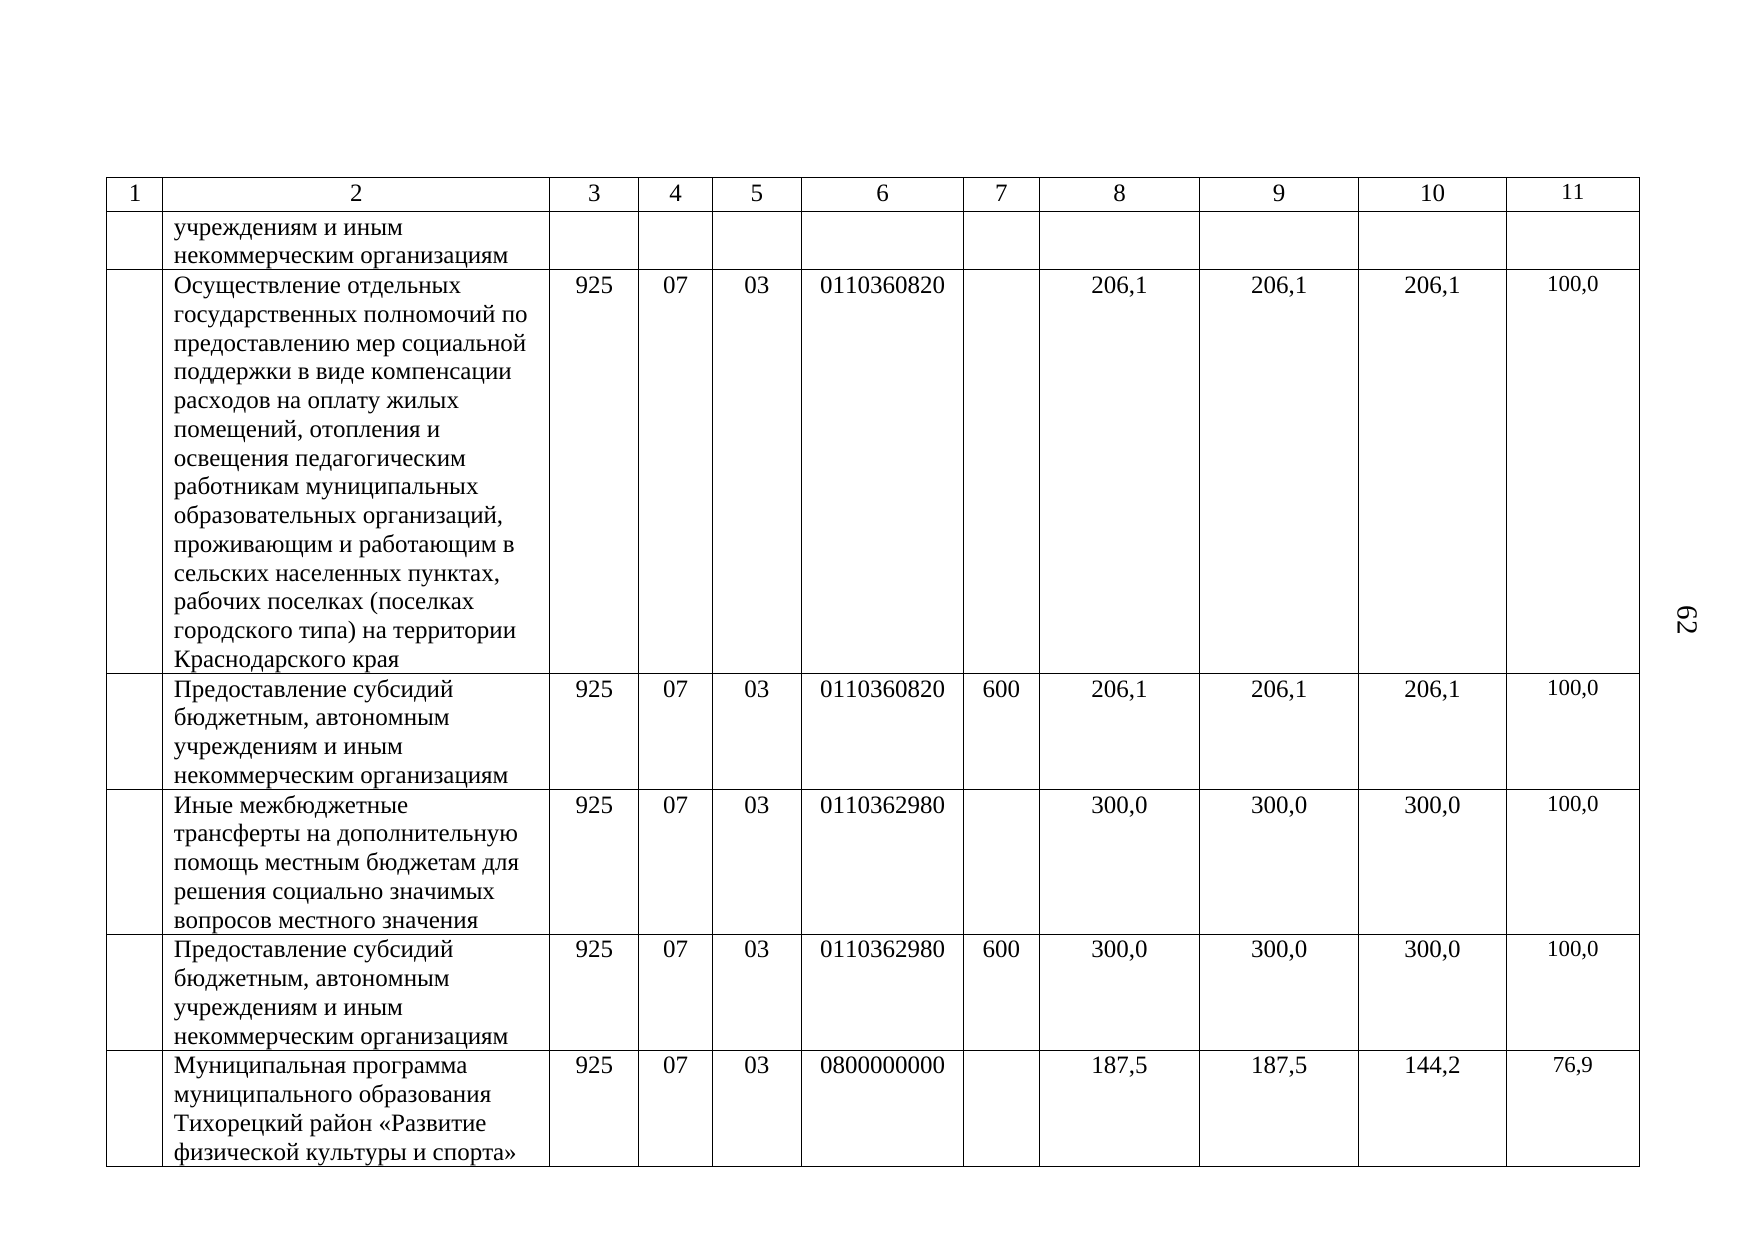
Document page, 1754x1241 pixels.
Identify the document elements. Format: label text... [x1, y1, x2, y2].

table_header 1 [107, 178, 162, 211]
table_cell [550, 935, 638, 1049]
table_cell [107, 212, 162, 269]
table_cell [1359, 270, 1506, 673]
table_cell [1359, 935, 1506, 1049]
table_header 8 [1040, 178, 1199, 211]
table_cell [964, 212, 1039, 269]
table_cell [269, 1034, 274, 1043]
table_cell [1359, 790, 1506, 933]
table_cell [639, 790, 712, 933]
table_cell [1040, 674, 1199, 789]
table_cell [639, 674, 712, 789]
table_header 6 [802, 178, 963, 211]
table_header 5 [713, 178, 801, 211]
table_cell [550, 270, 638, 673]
table_header 9 [1200, 178, 1358, 211]
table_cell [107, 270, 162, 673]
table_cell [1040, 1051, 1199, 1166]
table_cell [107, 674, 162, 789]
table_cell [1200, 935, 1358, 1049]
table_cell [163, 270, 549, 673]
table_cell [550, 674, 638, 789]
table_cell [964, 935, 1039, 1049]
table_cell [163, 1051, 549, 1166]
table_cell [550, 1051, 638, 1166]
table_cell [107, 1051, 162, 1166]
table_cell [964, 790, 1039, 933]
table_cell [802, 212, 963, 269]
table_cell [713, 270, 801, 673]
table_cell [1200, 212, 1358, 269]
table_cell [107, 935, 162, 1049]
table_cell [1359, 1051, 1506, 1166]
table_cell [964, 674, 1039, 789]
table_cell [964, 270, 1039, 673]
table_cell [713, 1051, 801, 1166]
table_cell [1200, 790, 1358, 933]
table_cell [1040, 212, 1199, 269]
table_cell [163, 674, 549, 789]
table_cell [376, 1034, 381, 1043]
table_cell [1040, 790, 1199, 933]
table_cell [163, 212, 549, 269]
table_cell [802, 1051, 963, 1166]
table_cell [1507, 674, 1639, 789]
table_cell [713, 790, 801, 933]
table_header 11 [1507, 178, 1639, 211]
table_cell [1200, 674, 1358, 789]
table_header 10 [1359, 178, 1506, 211]
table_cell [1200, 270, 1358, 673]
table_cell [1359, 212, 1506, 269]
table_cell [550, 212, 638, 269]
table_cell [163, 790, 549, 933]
table_header 4 [639, 178, 712, 211]
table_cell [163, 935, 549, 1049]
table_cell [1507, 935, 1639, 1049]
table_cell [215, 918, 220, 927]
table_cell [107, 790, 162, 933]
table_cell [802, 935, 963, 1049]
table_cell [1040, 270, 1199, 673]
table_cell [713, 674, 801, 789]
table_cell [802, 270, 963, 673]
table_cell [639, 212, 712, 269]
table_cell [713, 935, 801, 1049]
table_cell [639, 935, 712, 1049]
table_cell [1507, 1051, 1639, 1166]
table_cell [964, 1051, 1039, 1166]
table_header 3 [550, 178, 638, 211]
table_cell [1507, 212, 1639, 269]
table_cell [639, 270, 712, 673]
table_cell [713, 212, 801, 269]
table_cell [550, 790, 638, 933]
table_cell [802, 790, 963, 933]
table_header 2 [163, 178, 549, 211]
table_header 7 [964, 178, 1039, 211]
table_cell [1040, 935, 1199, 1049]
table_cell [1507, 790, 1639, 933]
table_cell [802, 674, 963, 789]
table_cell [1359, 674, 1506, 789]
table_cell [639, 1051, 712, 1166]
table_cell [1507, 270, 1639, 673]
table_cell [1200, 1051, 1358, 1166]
